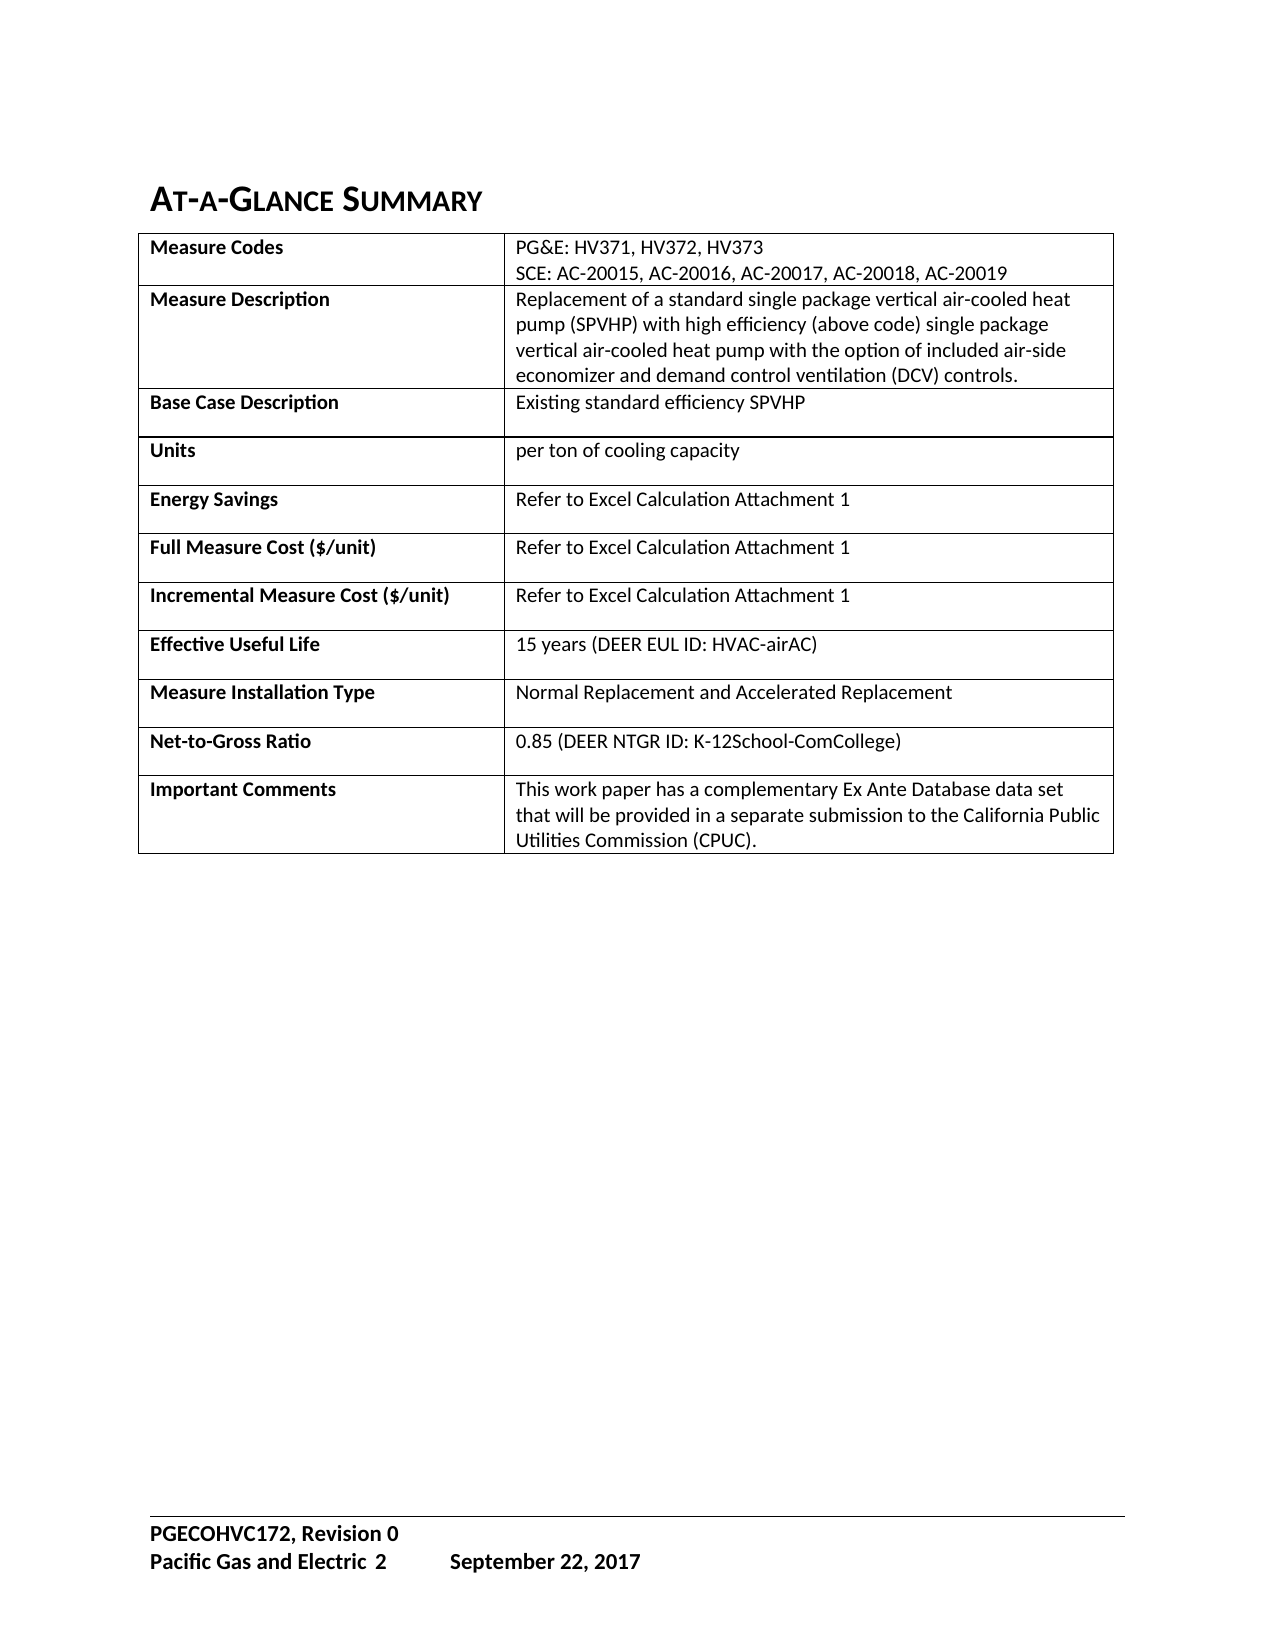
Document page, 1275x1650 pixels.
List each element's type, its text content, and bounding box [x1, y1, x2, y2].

table_cell Incremental Measure Cost ($/unit) [139, 583, 504, 630]
table_cell Effective Useful Life [139, 631, 504, 678]
table_cell Measure Installation Type [139, 680, 504, 727]
table_cell This work paper has a complementary Ex Ante Database data set that will be provided in a separate submission to the California Public Utilities Commission (CPUC). [505, 776, 1113, 853]
table_cell Refer to Excel Calculation Attachment 1 [505, 534, 1113, 582]
table_cell Full Measure Cost ($/unit) [139, 534, 504, 582]
table_cell Measure Description [139, 286, 504, 388]
table_cell Units [139, 438, 504, 485]
table_cell Replacement of a standard single package vertical air-cooled heat pump (SPVHP) with high efficiency (above code) single package vertical air-cooled heat pump with the option of included air-side economizer and demand control ventilation (DCV) controls. [505, 286, 1113, 388]
table_cell 0.85 (DEER NTGR ID: K-12School-ComCollege) [505, 728, 1113, 775]
table_cell Important Comments [139, 776, 504, 853]
subtitle At-a-Glance Summary [150, 175, 1125, 221]
table_cell per ton of cooling capacity [505, 438, 1113, 485]
table_cell Refer to Excel Calculation Attachment 1 [505, 583, 1113, 630]
table_header PG&E: HV371, HV372, HV373 SCE: AC-20015, AC-20016, AC-20017, AC-20018, AC-20019 [505, 234, 1113, 285]
table_cell 15 years (DEER EUL ID: HVAC-airAC) [505, 631, 1113, 678]
table_cell Normal Replacement and Accelerated Replacement [505, 680, 1113, 727]
table_header Measure Codes [139, 234, 504, 285]
table_cell Existing standard efficiency SPVHP [505, 389, 1113, 436]
table_cell Base Case Description [139, 389, 504, 436]
table_cell Energy Savings [139, 486, 504, 533]
table_cell Net-to-Gross Ratio [139, 728, 504, 775]
table_cell Refer to Excel Calculation Attachment 1 [505, 486, 1113, 533]
